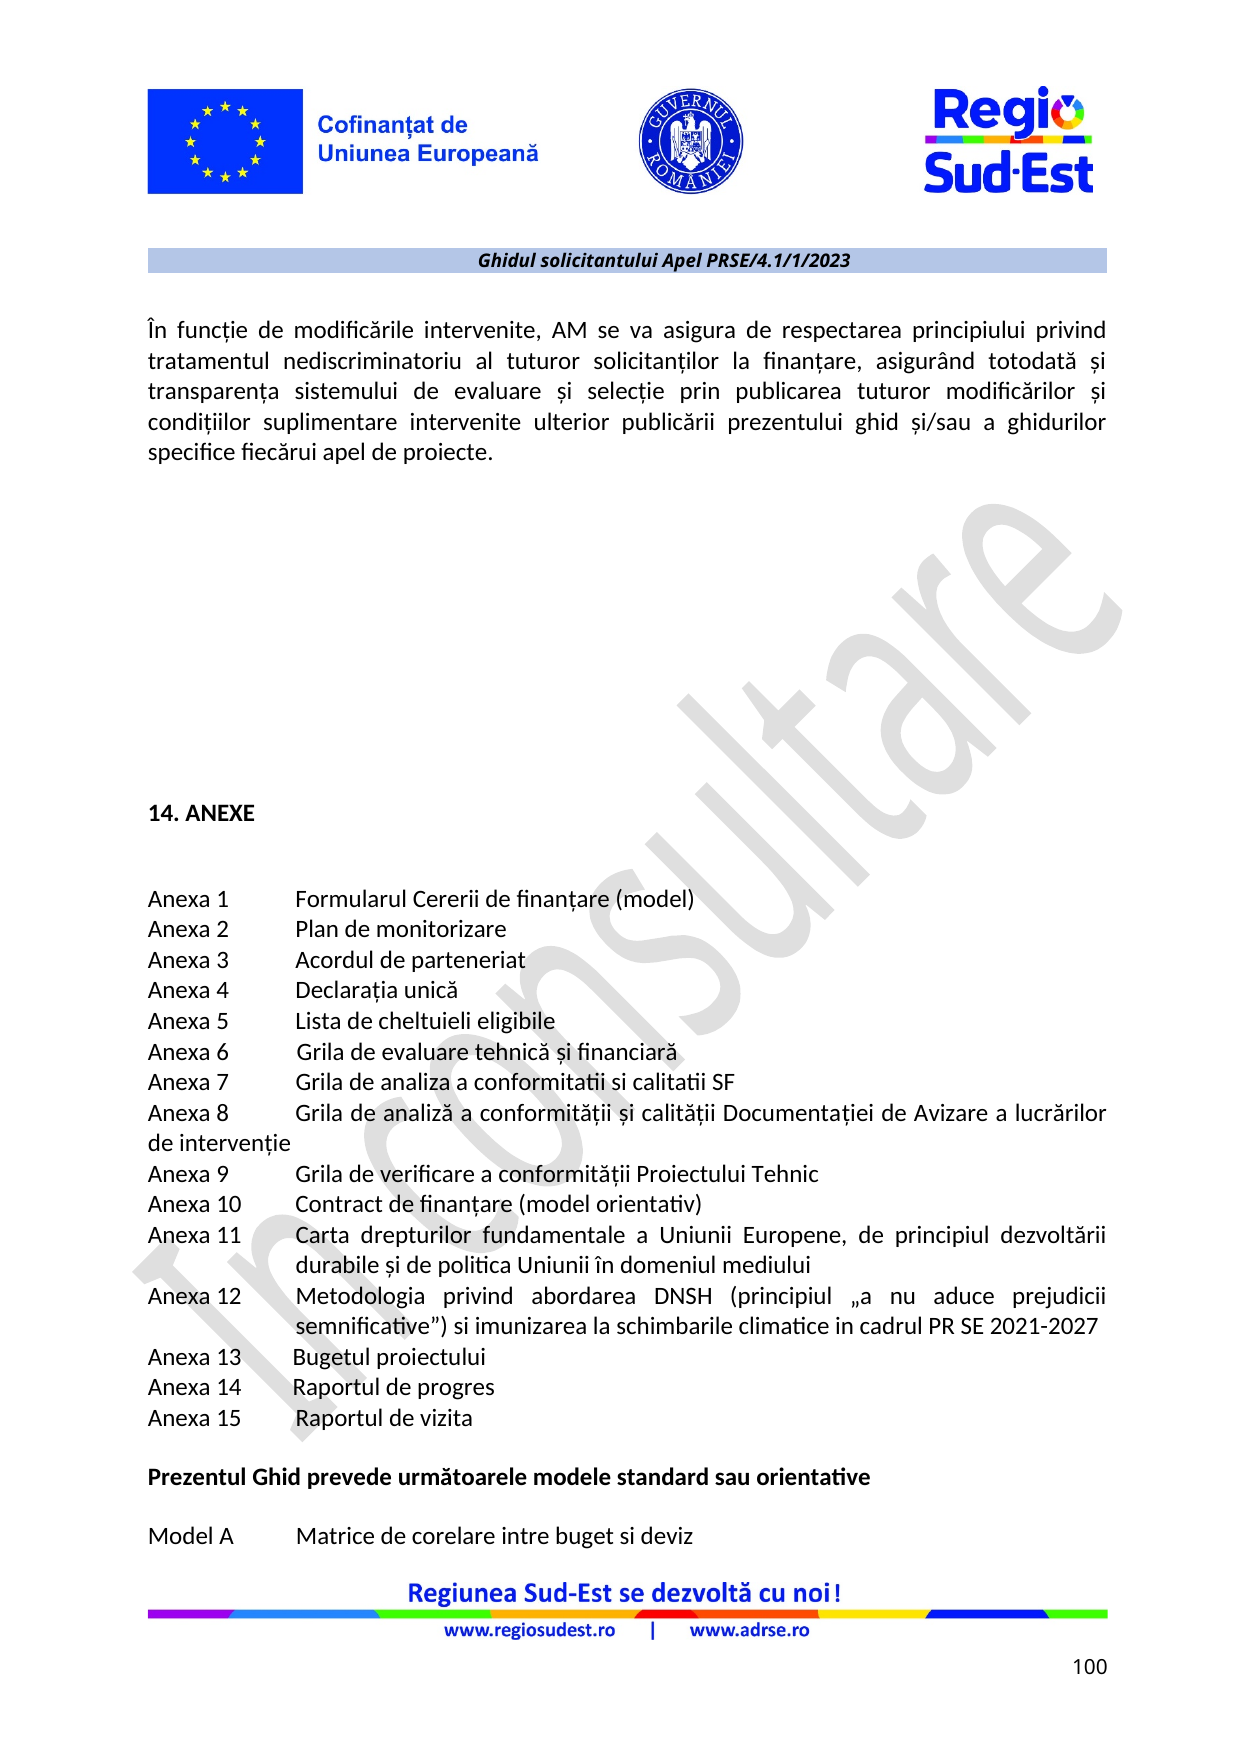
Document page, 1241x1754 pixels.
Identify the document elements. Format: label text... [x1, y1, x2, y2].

list Anexa 7 Grila de analiza a conformitatii si calitatii SF [148, 1066, 1107, 1097]
list Anexa 9 Grila de verificare a conformităţii Proiectului Tehnic [148, 1158, 1107, 1188]
list Anexa 8 Grila de analiză a conformității și calității Documentaţiei de Avizare a lucrărilor de intervenţie [148, 1097, 1107, 1158]
text În funcție de modificările intervenite, AM se va asigura de respectarea principiului privind tratamentul nediscriminatoriu al tuturor solicitanților la finanțare, asigurând totodată și transparența sistemului de evaluare și selecție prin publicarea tuturor modificărilor și condițiilor suplimentare intervenite ulterior publicării prezentului ghid și/sau a ghidurilor specifice fiecărui apel de proiecte. [148, 314, 1107, 467]
list Anexa 1 Formularul Cererii de finanţare (model) [148, 883, 1107, 914]
list Anexa 5 Lista de cheltuieli eligibile [148, 1005, 1107, 1036]
subtitle ANEXE [148, 797, 1107, 828]
picture [147, 1582, 1108, 1640]
list Anexa 6 Grila de evaluare tehnică şi financiară [148, 1036, 1107, 1066]
list Anexa 3 Acordul de parteneriat [148, 944, 1107, 975]
list Anexa 10 Contract de finanţare (model orientativ) [148, 1188, 1107, 1219]
list Anexa 13 Bugetul proiectului [148, 1341, 1107, 1371]
picture [147, 86, 1093, 195]
list Anexa 14 Raportul de progres [148, 1371, 1107, 1402]
list Anexa 4 Declaraţia unică [148, 975, 1107, 1005]
list Anexa 15 Raportul de vizita [148, 1402, 1107, 1432]
list Anexa 12 Metodologia privind abordarea DNSH (principiul „a nu aduce prejudicii semnificative”) si imunizarea la schimbarile climatice in cadrul PR SE 2021-2027 [148, 1280, 1107, 1341]
list Prezentul Ghid prevede următoarele modele standard sau orientative [148, 1461, 1107, 1491]
list Anexa 2 Plan de monitorizare [148, 914, 1107, 944]
list Anexa 11 Carta drepturilor fundamentale a Uniunii Europene, de principiul dezvoltării durabile și de politica Uniunii în domeniul mediului [148, 1219, 1107, 1280]
list Model A Matrice de corelare intre buget si deviz [148, 1520, 1107, 1550]
